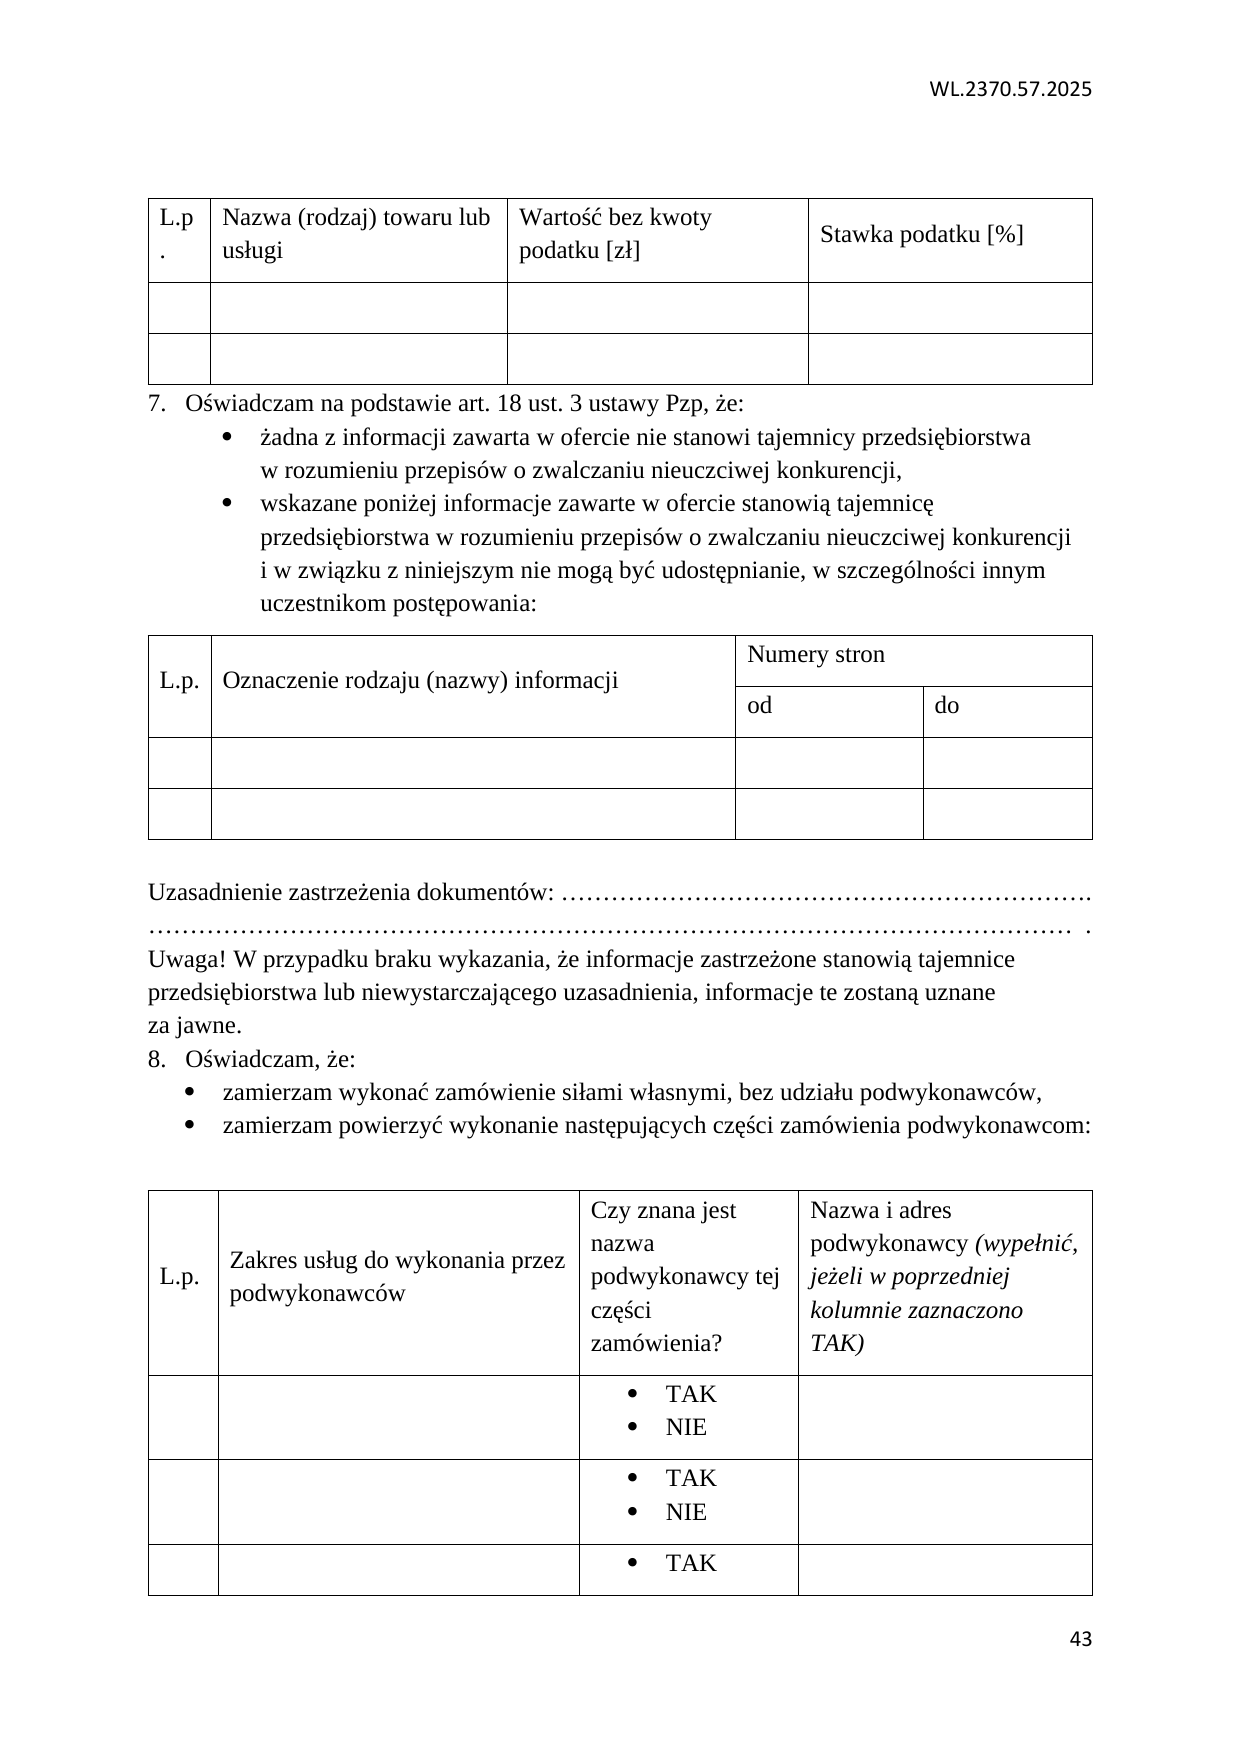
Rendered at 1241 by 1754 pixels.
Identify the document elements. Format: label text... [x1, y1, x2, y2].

table_cell [149, 1545, 218, 1594]
table_header Wartość bez kwoty podatku [zł] [508, 199, 808, 282]
table_cell [508, 283, 808, 333]
table_cell [211, 283, 507, 333]
table_cell [799, 1460, 1092, 1543]
list żadna z informacji zawarta w ofercie nie stanowi tajemnicy przedsiębiorstwa w rozumieniu przepisów o zwalczaniu nieuczciwej konkurencji, [223, 418, 1093, 485]
table_cell [212, 789, 735, 839]
table_header Numery stron [736, 636, 1092, 686]
table_cell [809, 283, 1092, 333]
table_cell [219, 1376, 579, 1459]
table_cell [799, 1545, 1092, 1594]
table_cell [799, 1376, 1092, 1459]
table_cell [149, 738, 211, 788]
table_header Oznaczenie rodzaju (nazwy) informacji [212, 636, 735, 737]
table_cell [149, 334, 210, 384]
table_cell [924, 738, 1092, 788]
table_cell [736, 789, 923, 839]
table_header Stawka podatku [%] [809, 199, 1092, 282]
table_cell [149, 789, 211, 839]
table_header L.p. [149, 636, 211, 737]
text Uzasadnienie zastrzeżenia dokumentów: ………………………………………………………. ………………………………………………………………………………………………… . [148, 874, 1093, 940]
list zamierzam wykonać zamówienie siłami własnymi, bez udziału podwykonawców, [185, 1074, 1093, 1107]
table_header Zakres usług do wykonania przez podwykonawców [219, 1191, 579, 1375]
table_header Czy znana jest nazwa podwykonawcy tej części zamówienia? [580, 1191, 798, 1375]
table_cell [924, 789, 1092, 839]
text Uwaga! W przypadku braku wykazania, że informacje zastrzeżone stanowią tajemnice przedsiębiorstwa lub niewystarczającego uzasadnienia, informacje te zostaną uznane za jawne. [148, 940, 1093, 1040]
table_cell [149, 283, 210, 333]
table_cell [149, 1460, 218, 1543]
table_cell do [924, 687, 1092, 737]
table_header L.p. [149, 199, 210, 282]
table_cell [219, 1545, 579, 1594]
table_cell [211, 334, 507, 384]
table_cell [736, 738, 923, 788]
table_cell [219, 1460, 579, 1543]
table_cell [809, 334, 1092, 384]
table_cell [212, 738, 735, 788]
table_header Nazwa i adres podwykonawcy (wypełnić, jeżeli w poprzedniej kolumnie zaznaczono TAK) [799, 1191, 1092, 1375]
table_header L.p. [149, 1191, 218, 1375]
table_cell TAK NIE [580, 1545, 798, 1594]
table_cell TAK NIE [580, 1376, 798, 1459]
table_cell od [736, 687, 923, 737]
list Oświadczam na podstawie art. 18 ust. 3 ustawy Pzp, że: [148, 385, 1093, 418]
table_cell [149, 1376, 218, 1459]
table_cell [508, 334, 808, 384]
list zamierzam powierzyć wykonanie następujących części zamówienia podwykonawcom: [185, 1107, 1093, 1140]
table_cell TAK NIE [580, 1460, 798, 1543]
list Oświadczam, że: [148, 1040, 1093, 1074]
list wskazane poniżej informacje zawarte w ofercie stanowią tajemnicę przedsiębiorstwa w rozumieniu przepisów o zwalczaniu nieuczciwej konkurencji i w związku z niniejszym nie mogą być udostępnianie, w szczególności innym uczestnikom postępowania: [223, 485, 1093, 618]
table_header Nazwa (rodzaj) towaru lub usługi [211, 199, 507, 282]
